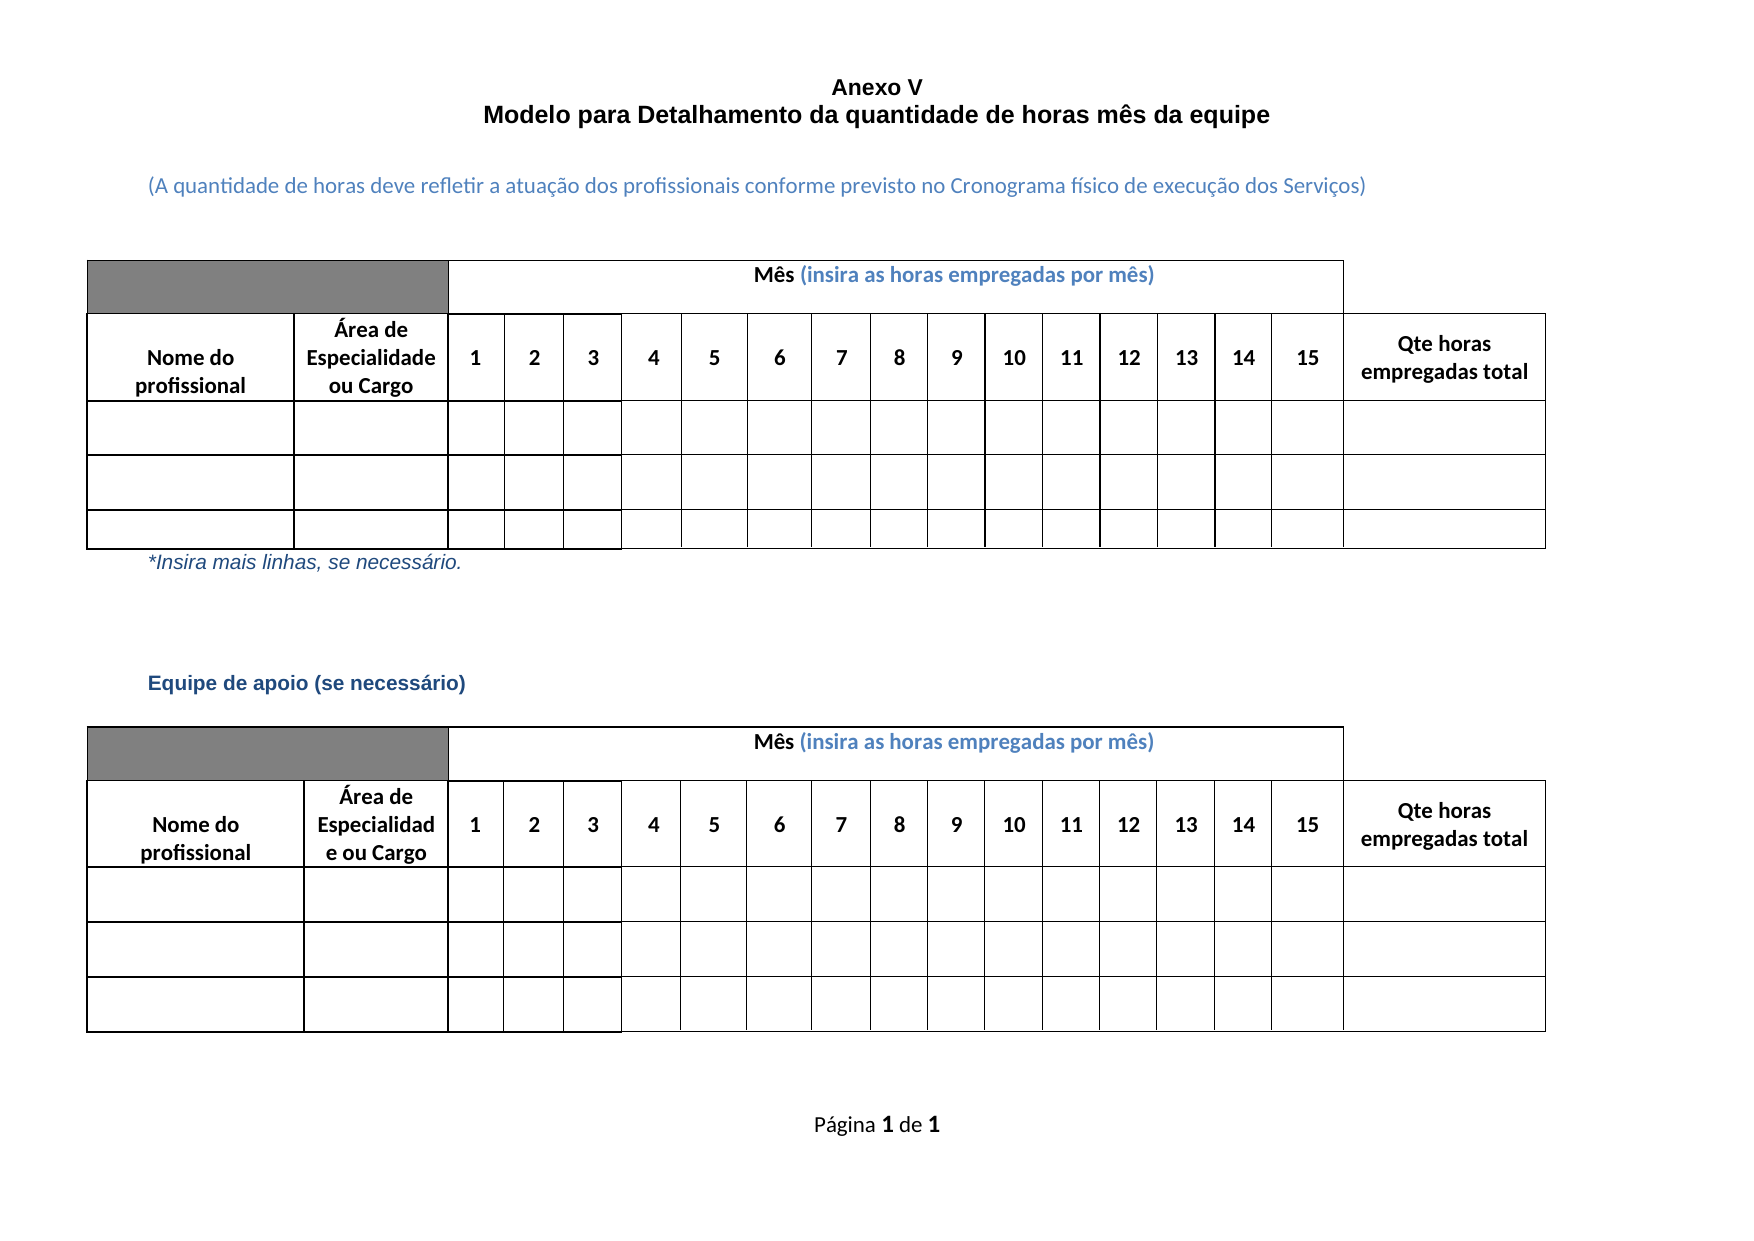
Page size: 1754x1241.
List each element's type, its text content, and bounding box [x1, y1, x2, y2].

table_cell [1344, 922, 1545, 976]
table_header Mês (insira as horas empregadas por mês) [565, 261, 1343, 313]
table_cell [449, 868, 501, 921]
table_cell [871, 401, 927, 454]
text (A quantidade de horas deve refletir a atuação dos profissionais conforme previsto no Cronograma físico de execução dos Serviços) [148, 172, 1606, 200]
table_cell [812, 867, 870, 921]
table_cell [1215, 922, 1271, 976]
table_cell [88, 923, 303, 976]
table_cell [812, 922, 870, 976]
table_cell [449, 978, 501, 1031]
table_cell [985, 922, 1042, 976]
table_cell 15 [1272, 314, 1343, 399]
table_cell 10 [985, 781, 1042, 866]
table_cell [1043, 455, 1099, 509]
table_header [294, 261, 448, 313]
table_cell [871, 977, 928, 1031]
table_cell [928, 510, 985, 548]
table_cell [622, 401, 681, 454]
table_cell [504, 978, 563, 1031]
table_cell [505, 511, 563, 548]
table_header [88, 261, 294, 313]
table_cell 10 [986, 314, 1042, 399]
table_cell [1271, 510, 1343, 548]
table_header [449, 728, 501, 780]
table_cell [1157, 922, 1214, 976]
table_cell 1 [449, 782, 501, 866]
table_cell [871, 867, 927, 921]
table_cell [1271, 977, 1343, 1031]
table_cell 13 [1157, 781, 1214, 866]
table_cell [1216, 401, 1271, 454]
table_cell [985, 867, 1042, 921]
table_header [502, 261, 565, 313]
table_cell 5 [682, 314, 747, 399]
table_cell [681, 922, 746, 976]
table_cell [295, 511, 447, 548]
table_cell [1157, 510, 1215, 548]
table_cell Área de Especialidade ou Cargo [305, 781, 447, 866]
table_cell [449, 923, 501, 976]
table_cell 6 [748, 314, 811, 399]
table_cell [504, 923, 563, 976]
table_cell [811, 977, 871, 1031]
table_cell [986, 401, 1042, 454]
table_cell 3 [564, 782, 621, 866]
table_cell [748, 455, 811, 509]
table_cell [928, 922, 984, 976]
table_cell [681, 977, 747, 1031]
table_cell 15 [1272, 781, 1343, 866]
table_cell [1100, 510, 1157, 548]
table_cell [1101, 401, 1157, 454]
table_cell [928, 977, 985, 1031]
table_cell [295, 456, 447, 509]
table_cell [1100, 867, 1156, 921]
table_cell 4 [622, 314, 681, 399]
table_header Mês (insira as horas empregadas por mês) [564, 728, 1343, 780]
table_cell [564, 923, 621, 976]
table_cell [305, 868, 447, 921]
table_cell [1042, 977, 1100, 1031]
table_cell 9 [928, 781, 984, 866]
table_cell [305, 978, 447, 1031]
table_cell Nome do profissional [88, 781, 303, 866]
table_header [501, 728, 564, 780]
table_cell [1100, 922, 1156, 976]
table_header [88, 728, 304, 780]
table_cell [449, 511, 502, 548]
table_cell 7 [812, 314, 870, 399]
table_cell [682, 401, 747, 454]
table_cell 7 [812, 781, 870, 866]
table_cell 14 [1216, 314, 1271, 399]
table_cell [812, 455, 870, 509]
table_header [304, 728, 448, 780]
table_cell [1215, 867, 1271, 921]
table_cell 12 [1101, 314, 1157, 399]
table_cell [1272, 455, 1343, 509]
table_cell [305, 923, 447, 976]
table_cell [871, 455, 927, 509]
table_cell 6 [747, 781, 811, 866]
text Equipe de apoio (se necessário) [148, 671, 1606, 694]
table_cell 5 [681, 781, 746, 866]
table_cell [928, 455, 984, 509]
table_cell [682, 455, 747, 509]
table_cell [622, 977, 681, 1031]
table_cell [1343, 977, 1545, 1031]
table_cell [1158, 401, 1214, 454]
table_cell 4 [622, 781, 680, 866]
table_cell [505, 402, 563, 454]
table_cell [88, 978, 303, 1031]
table_cell [449, 402, 502, 454]
table_cell [871, 922, 927, 976]
table_cell [295, 402, 447, 454]
table_cell [928, 401, 984, 454]
table_cell [88, 868, 303, 921]
table_cell Qte horas empregadas total [1344, 314, 1545, 399]
table_cell [1043, 510, 1100, 548]
table_cell [985, 510, 1042, 548]
table_cell [504, 868, 563, 921]
table_cell [1043, 922, 1099, 976]
table_cell Nome do profissional [88, 314, 293, 399]
table_cell [88, 511, 293, 548]
table_cell [1215, 510, 1271, 548]
table_cell [564, 456, 621, 509]
table_cell [1215, 977, 1271, 1031]
table_cell 11 [1043, 314, 1099, 399]
table_cell [1344, 455, 1545, 509]
table_cell [622, 867, 680, 921]
table_cell Qte horas empregadas total [1344, 781, 1545, 866]
text *Insira mais linhas, se necessário. [148, 432, 1606, 574]
table_cell [1272, 401, 1343, 454]
table_cell [1344, 401, 1545, 454]
table_cell [985, 977, 1042, 1031]
table_cell [622, 510, 681, 548]
table_cell [1344, 867, 1545, 921]
table_cell [986, 455, 1042, 509]
table_cell [622, 455, 681, 509]
table_cell [88, 456, 293, 509]
table_cell [564, 511, 621, 548]
table_cell [871, 510, 928, 548]
table_cell [622, 922, 680, 976]
table_cell [1157, 977, 1215, 1031]
table_cell [812, 401, 870, 454]
table_cell Área de Especialidade ou Cargo [295, 314, 447, 399]
table_cell [1157, 867, 1214, 921]
table_cell [747, 867, 811, 921]
table_cell 8 [871, 781, 927, 866]
table_cell 2 [504, 782, 563, 866]
table_cell 1 [449, 315, 502, 399]
table_cell [1158, 455, 1214, 509]
table_cell [564, 868, 621, 921]
table_cell 11 [1043, 781, 1099, 866]
table_cell [564, 402, 621, 454]
table_cell [1043, 867, 1099, 921]
table_header [449, 261, 502, 313]
table_cell 14 [1215, 781, 1271, 866]
table_cell 12 [1100, 781, 1156, 866]
table_cell [928, 867, 984, 921]
table_cell [1101, 455, 1157, 509]
table_cell 8 [871, 314, 927, 399]
table_cell 3 [564, 315, 621, 399]
table_cell [747, 510, 812, 548]
table_cell 9 [928, 314, 984, 399]
table_cell [505, 456, 563, 509]
table_cell 2 [505, 315, 563, 399]
table_cell [88, 402, 293, 454]
table_cell [449, 456, 502, 509]
table_cell [564, 978, 621, 1031]
table_cell [1100, 977, 1157, 1031]
table_cell 13 [1158, 314, 1214, 399]
table_cell [1043, 401, 1099, 454]
table_cell [747, 922, 811, 976]
table_cell [681, 867, 746, 921]
table_cell [1272, 922, 1343, 976]
table_cell [747, 977, 811, 1031]
table_cell [1272, 867, 1343, 921]
table_cell [812, 510, 871, 548]
table_cell [748, 401, 811, 454]
table_cell [1216, 455, 1271, 509]
table_cell [1344, 510, 1545, 548]
table_cell [681, 510, 747, 548]
